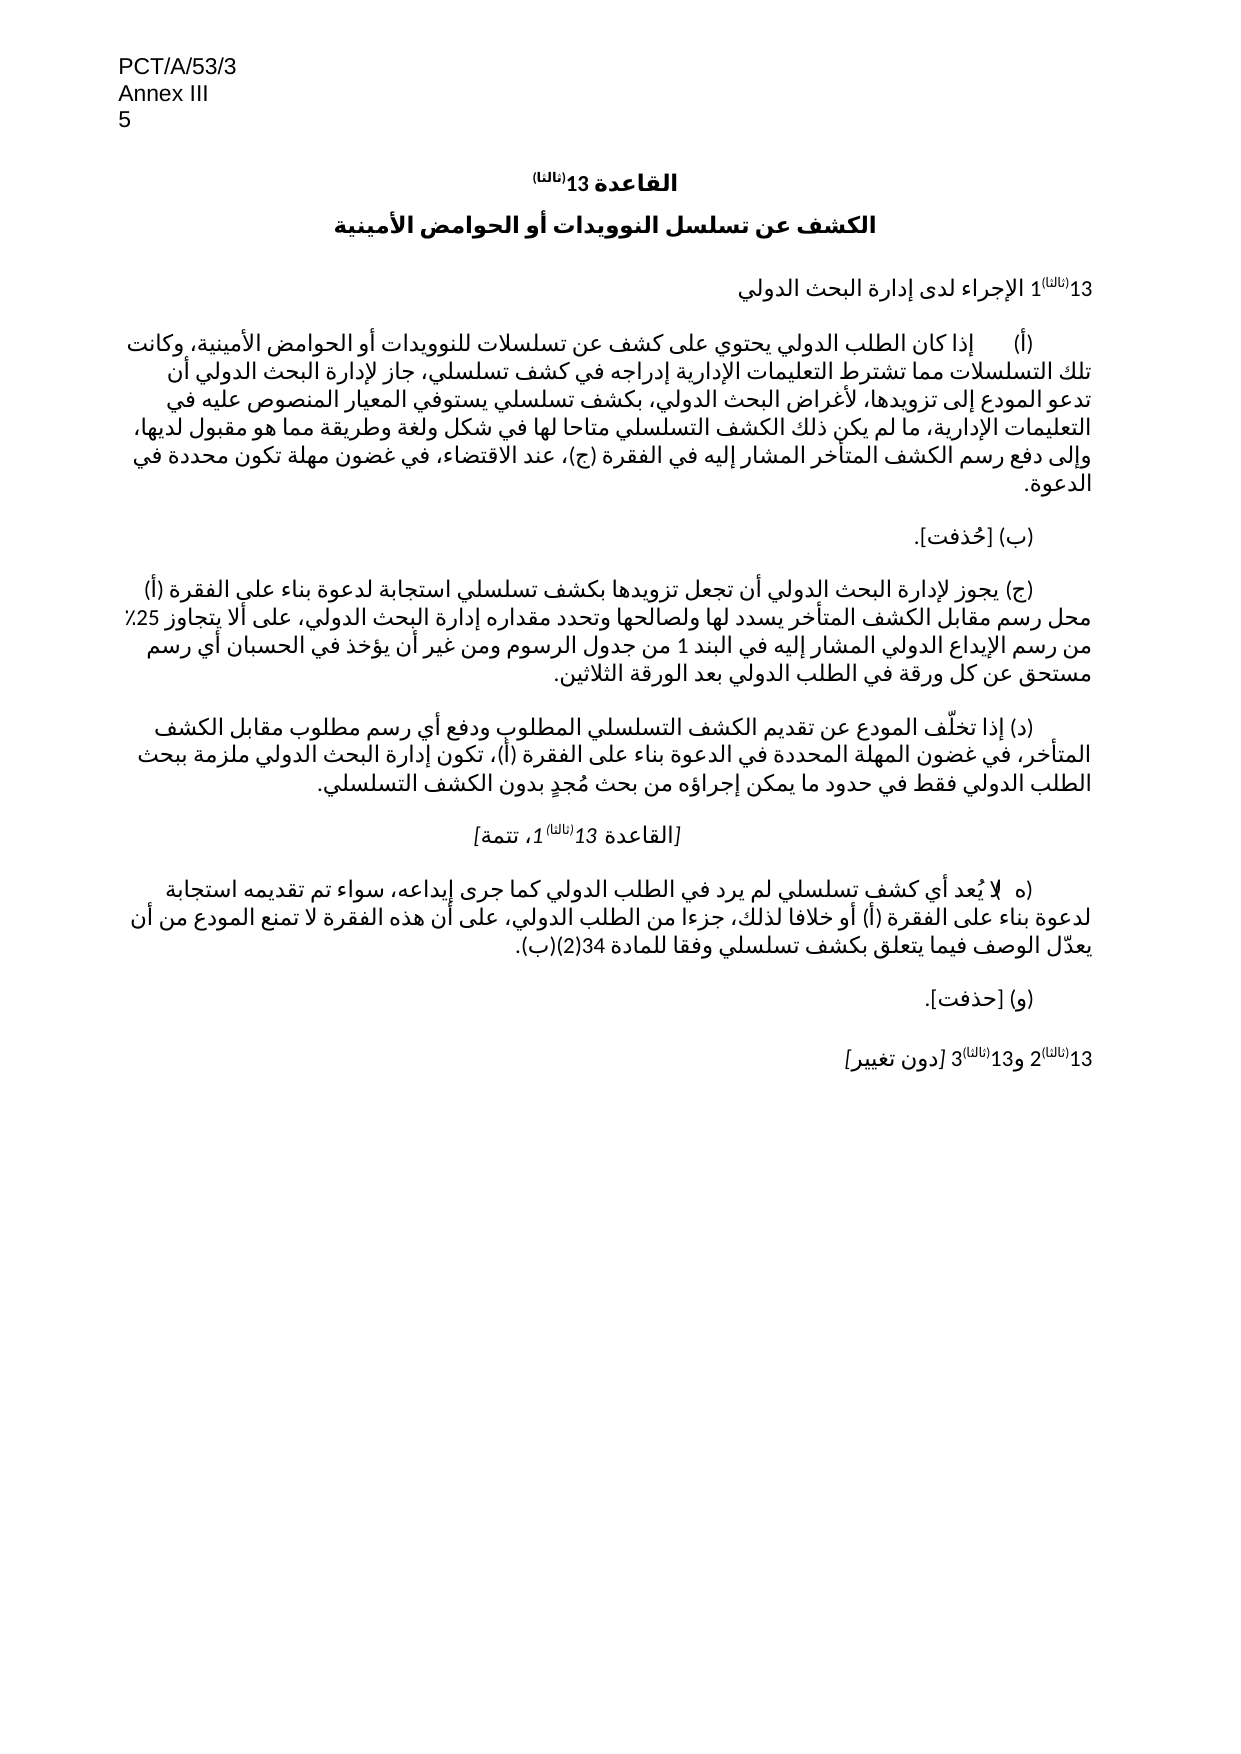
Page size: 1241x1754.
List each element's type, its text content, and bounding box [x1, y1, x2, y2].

text (د) إذا تخلّف المودع عن تقديم الكشف التسلسلي المطلوب ودفع أي رسم مطلوب مقابل الكشف المتأخر، في غضون المهلة المحددة في الدعوة بناء على الفقرة (أ)، تكون إدارة البحث الدولي ملزمة ببحث الطلب الدولي فقط في حدود ما يمكن إجراؤه من بحث مُجدٍ بدون الكشف التسلسلي. [118, 713, 1092, 797]
text (أ) إذا كان الطلب الدولي يحتوي على كشف عن تسلسلات للنوويدات أو الحوامض الأمينية، وكانت تلك التسلسلات مما تشترط التعليمات الإدارية إدراجه في كشف تسلسلي، جاز لإدارة البحث الدولي أن تدعو المودع إلى تزويدها، لأغراض البحث الدولي، بكشف تسلسلي يستوفي المعيار المنصوص عليه في التعليمات الإدارية، ما لم يكن ذلك الكشف التسلسلي متاحا لها في شكل ولغة وطريقة مما هو مقبول لديها، وإلى دفع رسم الكشف المتأخر المشار إليه في الفقرة (ج)، عند الاقتضاء، في غضون مهلة تكون محددة في الدعوة. [118, 329, 1092, 497]
text (ه) لا يُعد أي كشف تسلسلي لم يرد في الطلب الدولي كما جرى إيداعه، سواء تم تقديمه استجابة لدعوة بناء على الفقرة (أ) أو خلافا لذلك، جزءا من الطلب الدولي، على أن هذه الفقرة لا تمنع المودع من أن يعدّل الوصف فيما يتعلق بكشف تسلسلي وفقا للمادة 34(2)(ب). [118, 875, 1092, 959]
text [القاعدة 13(ثالثا)1، تتمة] [118, 822, 1092, 850]
text القاعدة 13(ثالثا) الكشف عن تسلسل النوويدات أو الحوامض الأمينية [118, 158, 1092, 242]
text 13(ثالثا)2 و13(ثالثا)3 [دون تغيير] [118, 1037, 1092, 1074]
text (ب) [حُذفت]. [118, 522, 1092, 551]
text (ج) يجوز لإدارة البحث الدولي أن تجعل تزويدها بكشف تسلسلي استجابة لدعوة بناء على الفقرة (أ) محل رسم مقابل الكشف المتأخر يسدد لها ولصالحها وتحدد مقداره إدارة البحث الدولي، على ألا يتجاوز 25٪ من رسم الإيداع الدولي المشار إليه في البند 1 من جدول الرسوم ومن غير أن يؤخذ في الحسبان أي رسم مستحق عن كل ورقة في الطلب الدولي بعد الورقة الثلاثين. [118, 576, 1092, 688]
text 13(ثالثا)1 الإجراء لدى إدارة البحث الدولي [118, 267, 1092, 304]
text (و) [حذفت]. [118, 984, 1092, 1012]
